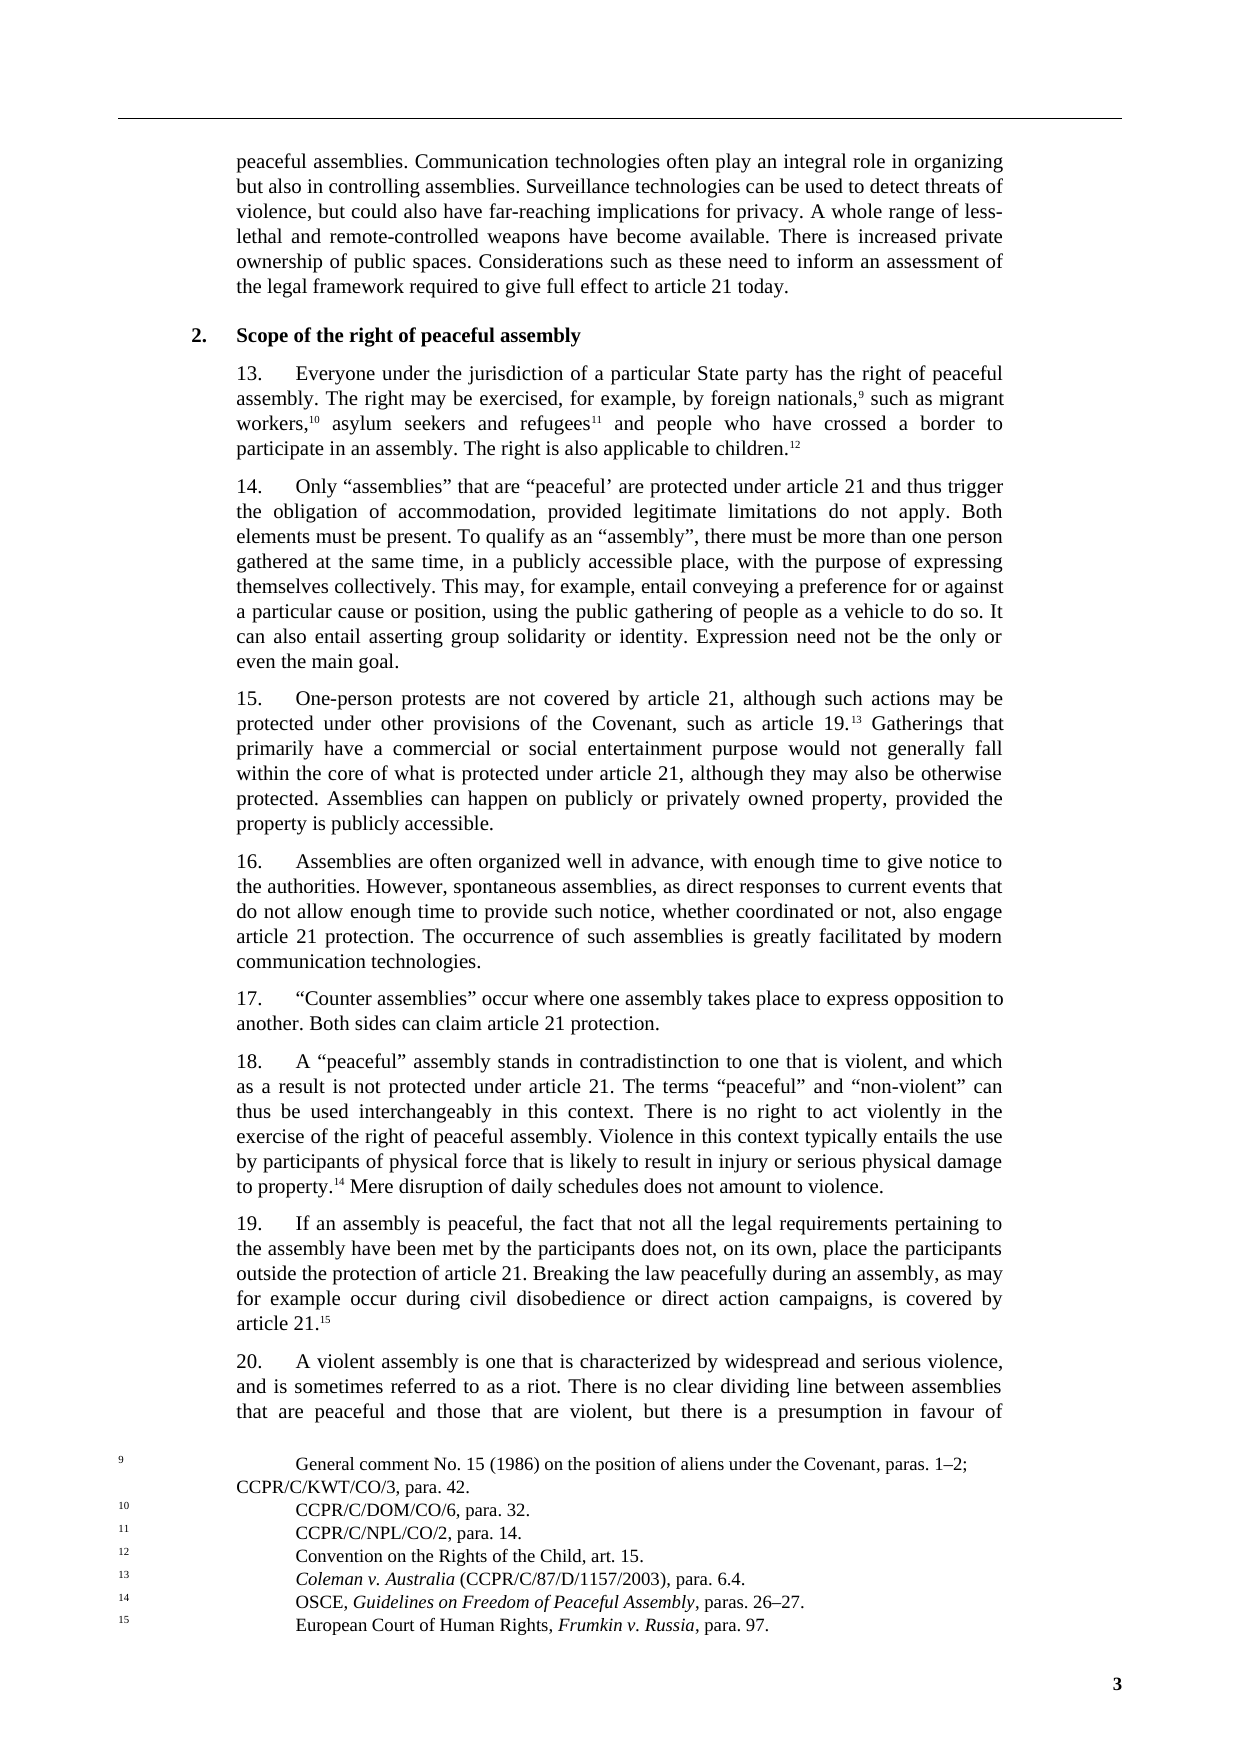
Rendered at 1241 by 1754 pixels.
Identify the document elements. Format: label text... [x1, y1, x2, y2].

text 19. If an assembly is peaceful, the fact that not all the legal requirements pertaining to the assembly have been met by the participants does not, on its own, place the participants outside the protection of article 21. Breaking the law peacefully during an assembly, as may for example occur during civil disobedience or direct action campaigns, is covered by article 21. [236, 1210, 1004, 1335]
text 16. Assemblies are often organized well in advance, with enough time to give notice to the authorities. However, spontaneous assemblies, as direct responses to current events that do not allow enough time to provide such notice, whether coordinated or not, also engage article 21 protection. The occurrence of such assemblies is greatly facilitated by modern communication technologies. [236, 848, 1004, 973]
text 13. Everyone under the jurisdiction of a particular State party has the right of peaceful assembly. The right may be exercised, for example, by foreign nationals, such as migrant workers, asylum seekers and refugees and people who have crossed a border to participate in an assembly. The right is also applicable to children. [236, 360, 1004, 460]
text 14. Only “assemblies” that are “peaceful’ are protected under article 21 and thus trigger the obligation of accommodation, provided legitimate limitations do not apply. Both elements must be present. To qualify as an “assembly”, there must be more than one person gathered at the same time, in a publicly accessible place, with the purpose of expressing themselves collectively. This may, for example, entail conveying a preference for or against a particular cause or position, using the public gathering of people as a vehicle to do so. It can also entail asserting group solidarity or identity. Expression need not be the only or even the main goal. [236, 473, 1004, 673]
text 2. Scope of the right of peaceful assembly [118, 323, 1004, 348]
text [236, 1348, 1004, 1423]
text 17. “Counter assemblies” occur where one assembly takes place to express opposition to another. Both sides can claim article 21 protection. [236, 985, 1004, 1035]
text 15. One-person protests are not covered by article 21, although such actions may be protected under other provisions of the Covenant, such as article 19. Gatherings that primarily have a commercial or social entertainment purpose would not generally fall within the core of what is protected under article 21, although they may also be otherwise protected. Assemblies can happen on publicly or privately owned property, provided the property is publicly accessible. [236, 685, 1004, 835]
text 12. The manner in which public assemblies are conducted has materially changed in recent years. New technologies present opportunities as well as risks for the protection of peaceful assemblies. Communication technologies often play an integral role in organizing but also in controlling assemblies. Surveillance technologies can be used to detect threats of violence, but could also have far-reaching implications for privacy. A whole range of less-lethal and remote-controlled weapons have become available. There is increased private ownership of public spaces. Considerations such as these need to inform an assessment of the legal framework required to give full effect to article 21 today. [236, 148, 1004, 298]
text 18. A “peaceful” assembly stands in contradistinction to one that is violent, and which as a result is not protected under article 21. The terms “peaceful” and “non-violent” can thus be used interchangeably in this context. There is no right to act violently in the exercise of the right of peaceful assembly. Violence in this context typically entails the use by participants of physical force that is likely to result in injury or serious physical damage to property. Mere disruption of daily schedules does not amount to violence. [236, 1048, 1004, 1198]
